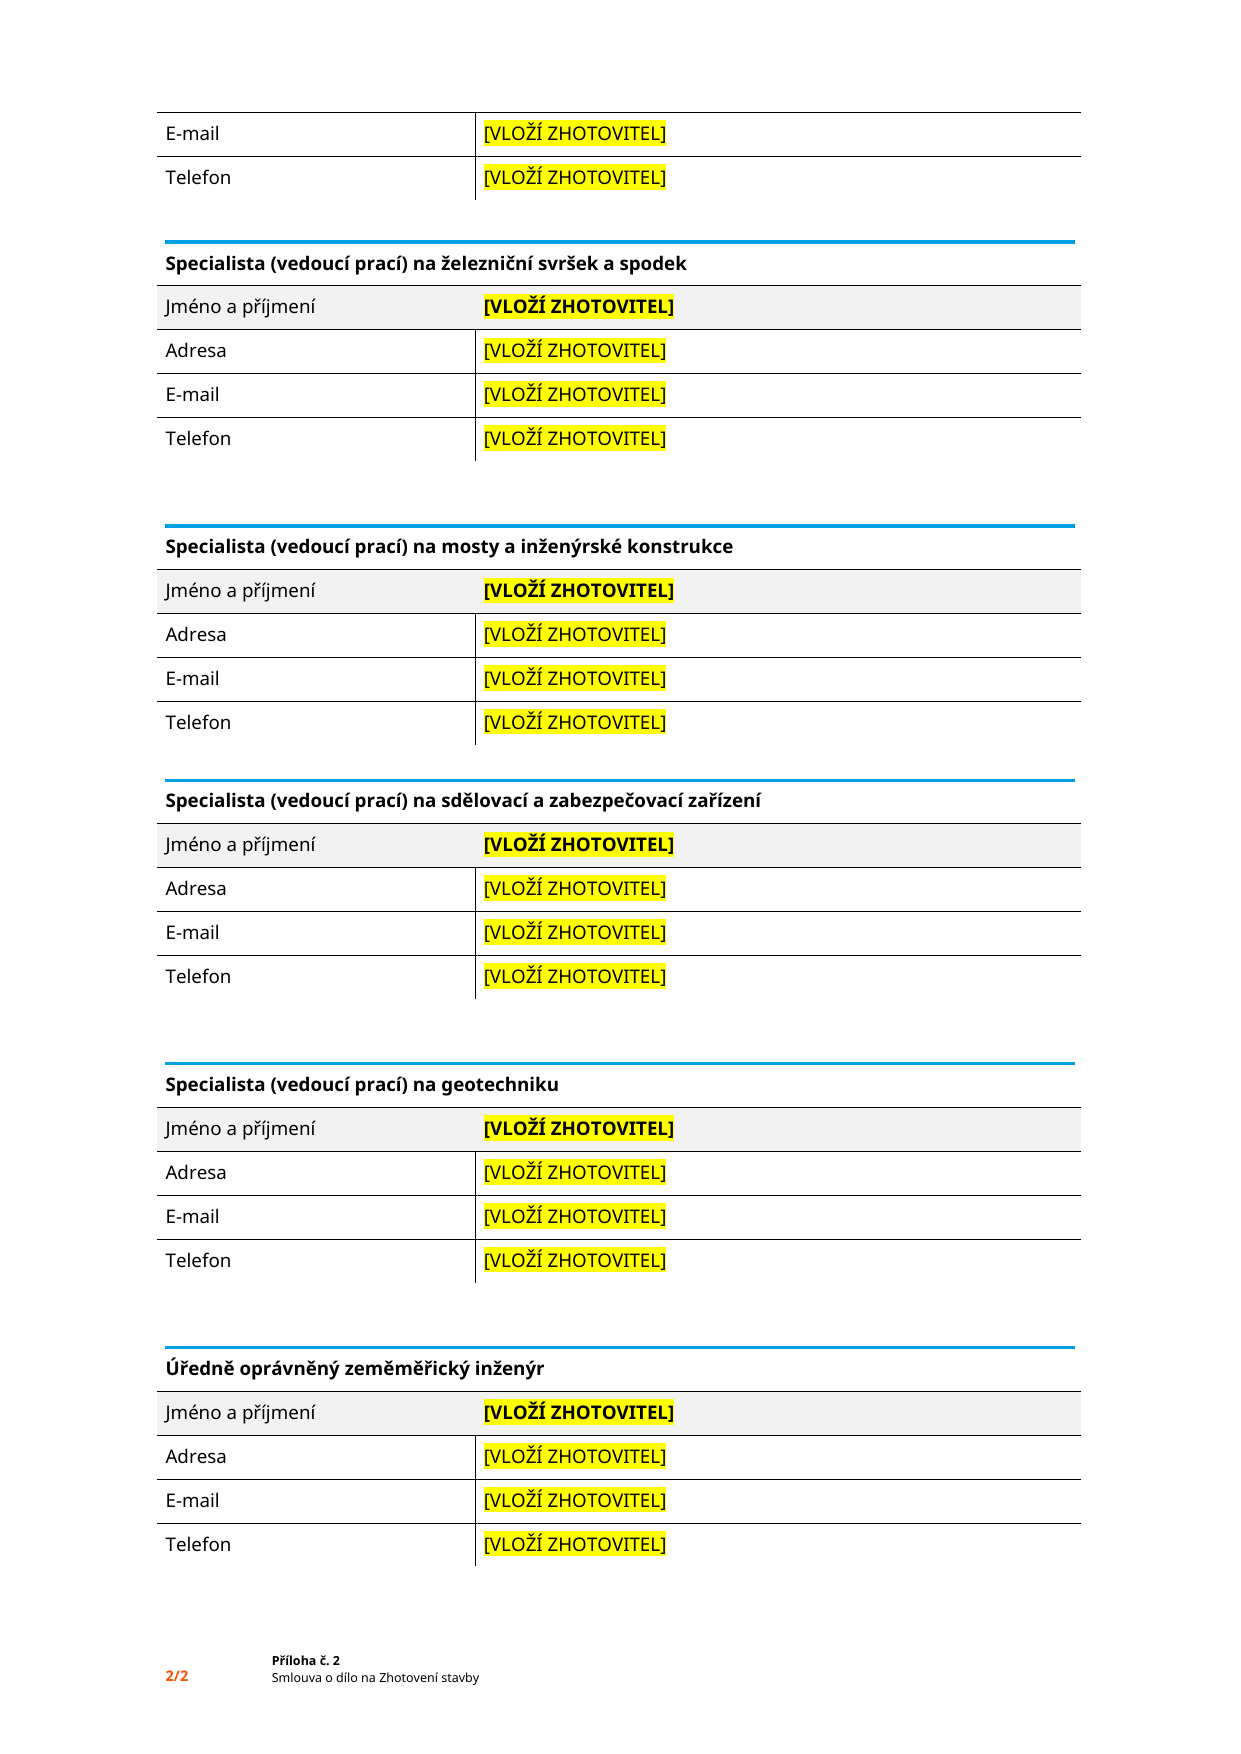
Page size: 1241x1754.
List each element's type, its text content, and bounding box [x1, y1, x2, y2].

table_cell [VLOŽÍ ZHOTOVITEL] [476, 912, 1081, 955]
table_cell E-mail [157, 374, 475, 417]
table_cell E-mail [157, 912, 475, 955]
table_cell E-mail [157, 113, 475, 156]
table_cell Adresa [157, 868, 475, 911]
text Úředně oprávněný zeměměřický inženýr [165, 1349, 1075, 1381]
table_cell [VLOŽÍ ZHOTOVITEL] [476, 1480, 1081, 1523]
table_cell [VLOŽÍ ZHOTOVITEL] [476, 418, 1081, 461]
table_cell [VLOŽÍ ZHOTOVITEL] [476, 956, 1081, 999]
table_header Jméno a příjmení [157, 1108, 475, 1151]
table_cell E-mail [157, 1480, 475, 1523]
table_cell [VLOŽÍ ZHOTOVITEL] [476, 868, 1081, 911]
table_header [VLOŽÍ ZHOTOVITEL] [475, 824, 1081, 867]
table_cell E-mail [157, 658, 475, 701]
table_cell [VLOŽÍ ZHOTOVITEL] [476, 1196, 1081, 1239]
text Specialista (vedoucí prací) na sdělovací a zabezpečovací zařízení [165, 782, 1075, 813]
table_header [VLOŽÍ ZHOTOVITEL] [475, 570, 1081, 613]
table_cell Telefon [157, 702, 475, 744]
table_cell [VLOŽÍ ZHOTOVITEL] [476, 614, 1081, 657]
table_cell [VLOŽÍ ZHOTOVITEL] [476, 702, 1081, 744]
table_cell [VLOŽÍ ZHOTOVITEL] [476, 157, 1081, 200]
table_header [VLOŽÍ ZHOTOVITEL] [475, 286, 1081, 329]
table_cell Telefon [157, 157, 475, 200]
table_cell Adresa [157, 1152, 475, 1195]
table_cell [VLOŽÍ ZHOTOVITEL] [476, 658, 1081, 701]
table_cell [VLOŽÍ ZHOTOVITEL] [476, 1524, 1081, 1566]
table_cell Telefon [157, 418, 475, 461]
table_header Jméno a příjmení [157, 286, 475, 329]
table_cell [VLOŽÍ ZHOTOVITEL] [476, 113, 1081, 156]
table_cell [VLOŽÍ ZHOTOVITEL] [476, 330, 1081, 373]
table_cell E-mail [157, 1196, 475, 1239]
table_cell Adresa [157, 1436, 475, 1479]
table_cell Adresa [157, 614, 475, 657]
table_cell [VLOŽÍ ZHOTOVITEL] [476, 1436, 1081, 1479]
table_cell [VLOŽÍ ZHOTOVITEL] [476, 374, 1081, 417]
table_header Jméno a příjmení [157, 570, 475, 613]
text Specialista (vedoucí prací) na železniční svršek a spodek [165, 244, 1075, 275]
table_header Jméno a příjmení [157, 824, 475, 867]
table_cell [VLOŽÍ ZHOTOVITEL] [476, 1240, 1081, 1283]
table_header [VLOŽÍ ZHOTOVITEL] [475, 1392, 1081, 1435]
text Specialista (vedoucí prací) na geotechniku [165, 1065, 1075, 1097]
table_cell [VLOŽÍ ZHOTOVITEL] [476, 1152, 1081, 1195]
table_header [VLOŽÍ ZHOTOVITEL] [475, 1108, 1081, 1151]
table_cell Adresa [157, 330, 475, 373]
table_cell Telefon [157, 1524, 475, 1566]
table_cell Telefon [157, 1240, 475, 1283]
table_cell Telefon [157, 956, 475, 999]
table_header Jméno a příjmení [157, 1392, 475, 1435]
text Specialista (vedoucí prací) na mosty a inženýrské konstrukce [165, 528, 1075, 559]
